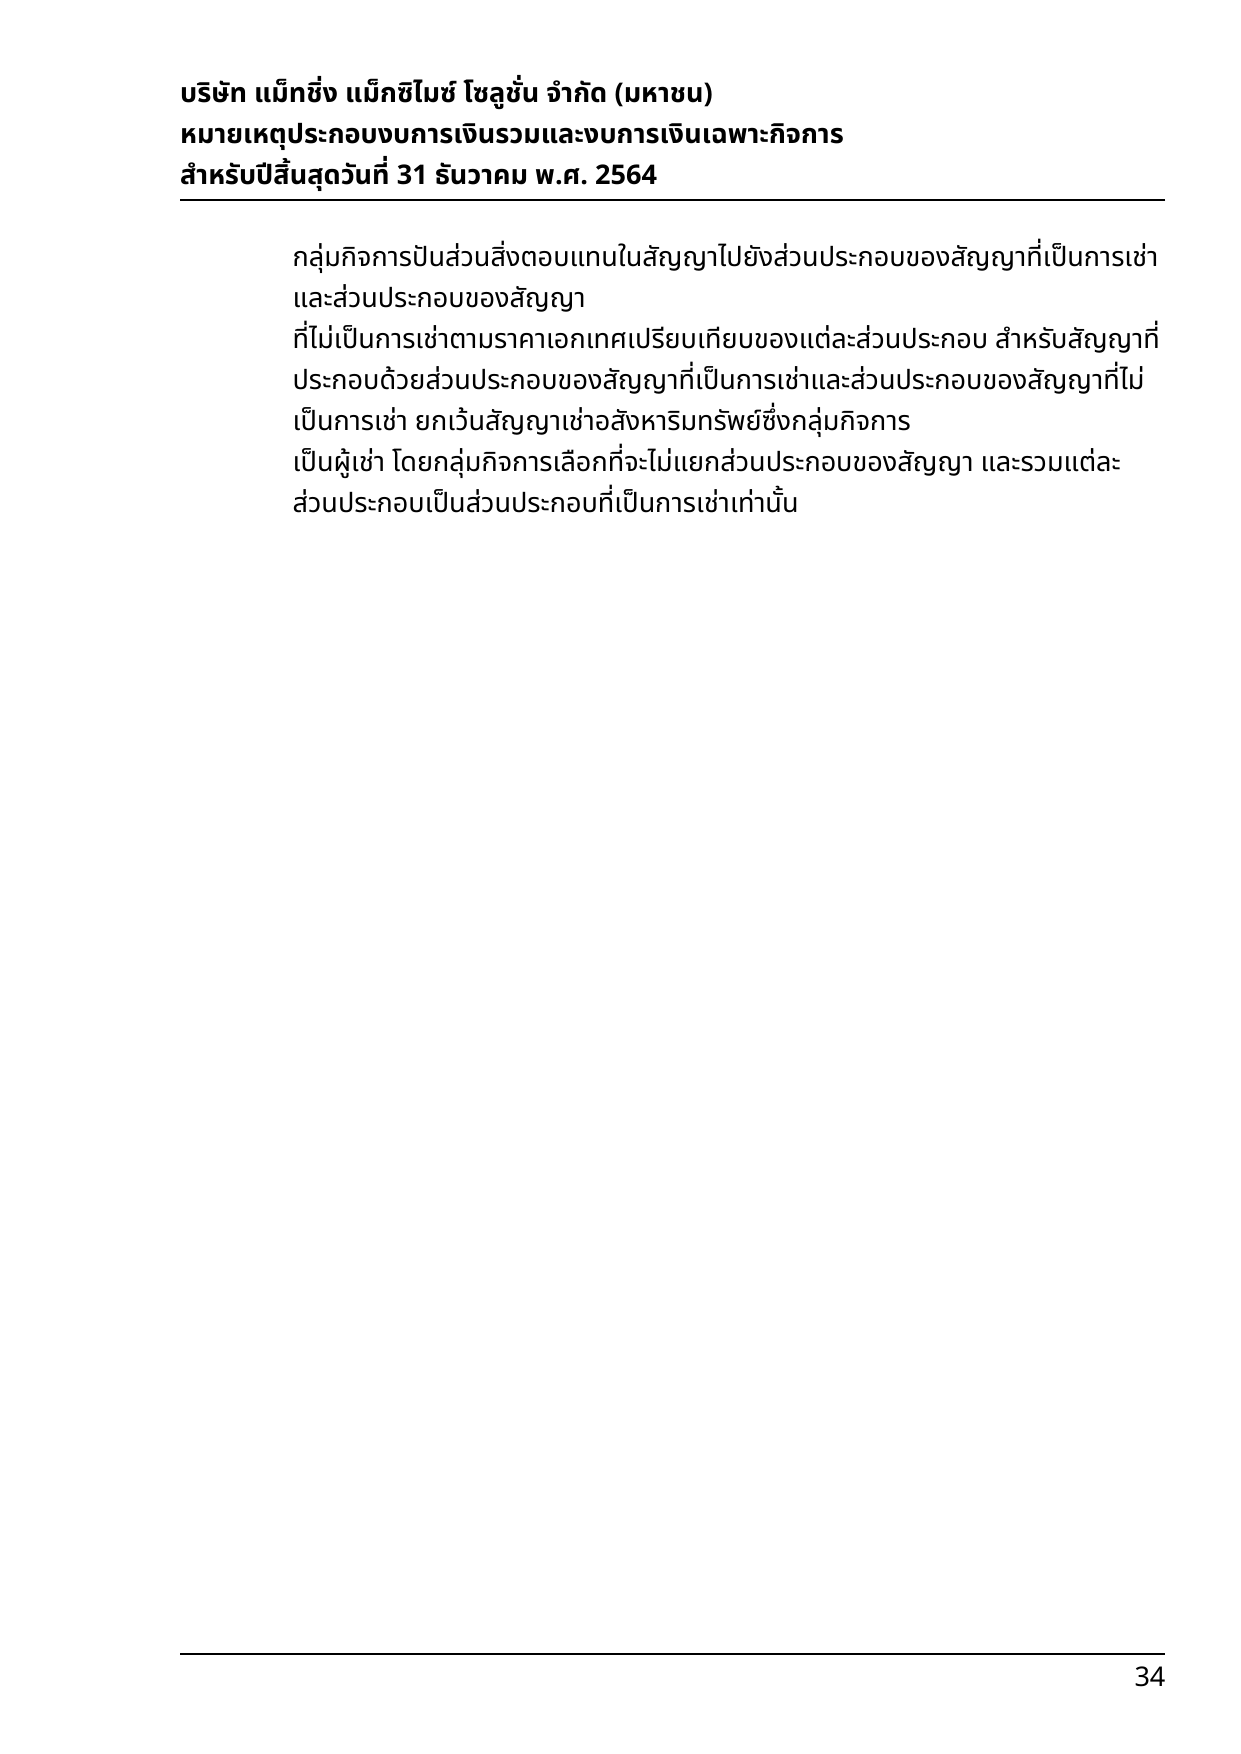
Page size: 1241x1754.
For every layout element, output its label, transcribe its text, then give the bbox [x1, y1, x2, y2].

text กลุ่มกิจการปันส่วนสิ่งตอบแทนในสัญญาไปยังส่วนประกอบของสัญญาที่เป็นการเช่าและส่วนประกอบของสัญญา ที่ไม่เป็นการเช่าตามราคาเอกเทศเปรียบเทียบของแต่ละส่วนประกอบ สำหรับสัญญาที่ประกอบด้วยส่วนประกอบของสัญญาที่เป็นการเช่าและส่วนประกอบของสัญญาที่ไม่เป็นการเช่า ยกเว้นสัญญาเช่าอสังหาริมทรัพย์ซึ่งกลุ่มกิจการ เป็นผู้เช่า โดยกลุ่มกิจการเลือกที่จะไม่แยกส่วนประกอบของสัญญา และรวมแต่ละส่วนประกอบเป็นส่วนประกอบที่เป็นการเช่าเท่านั้น [292, 238, 1165, 524]
